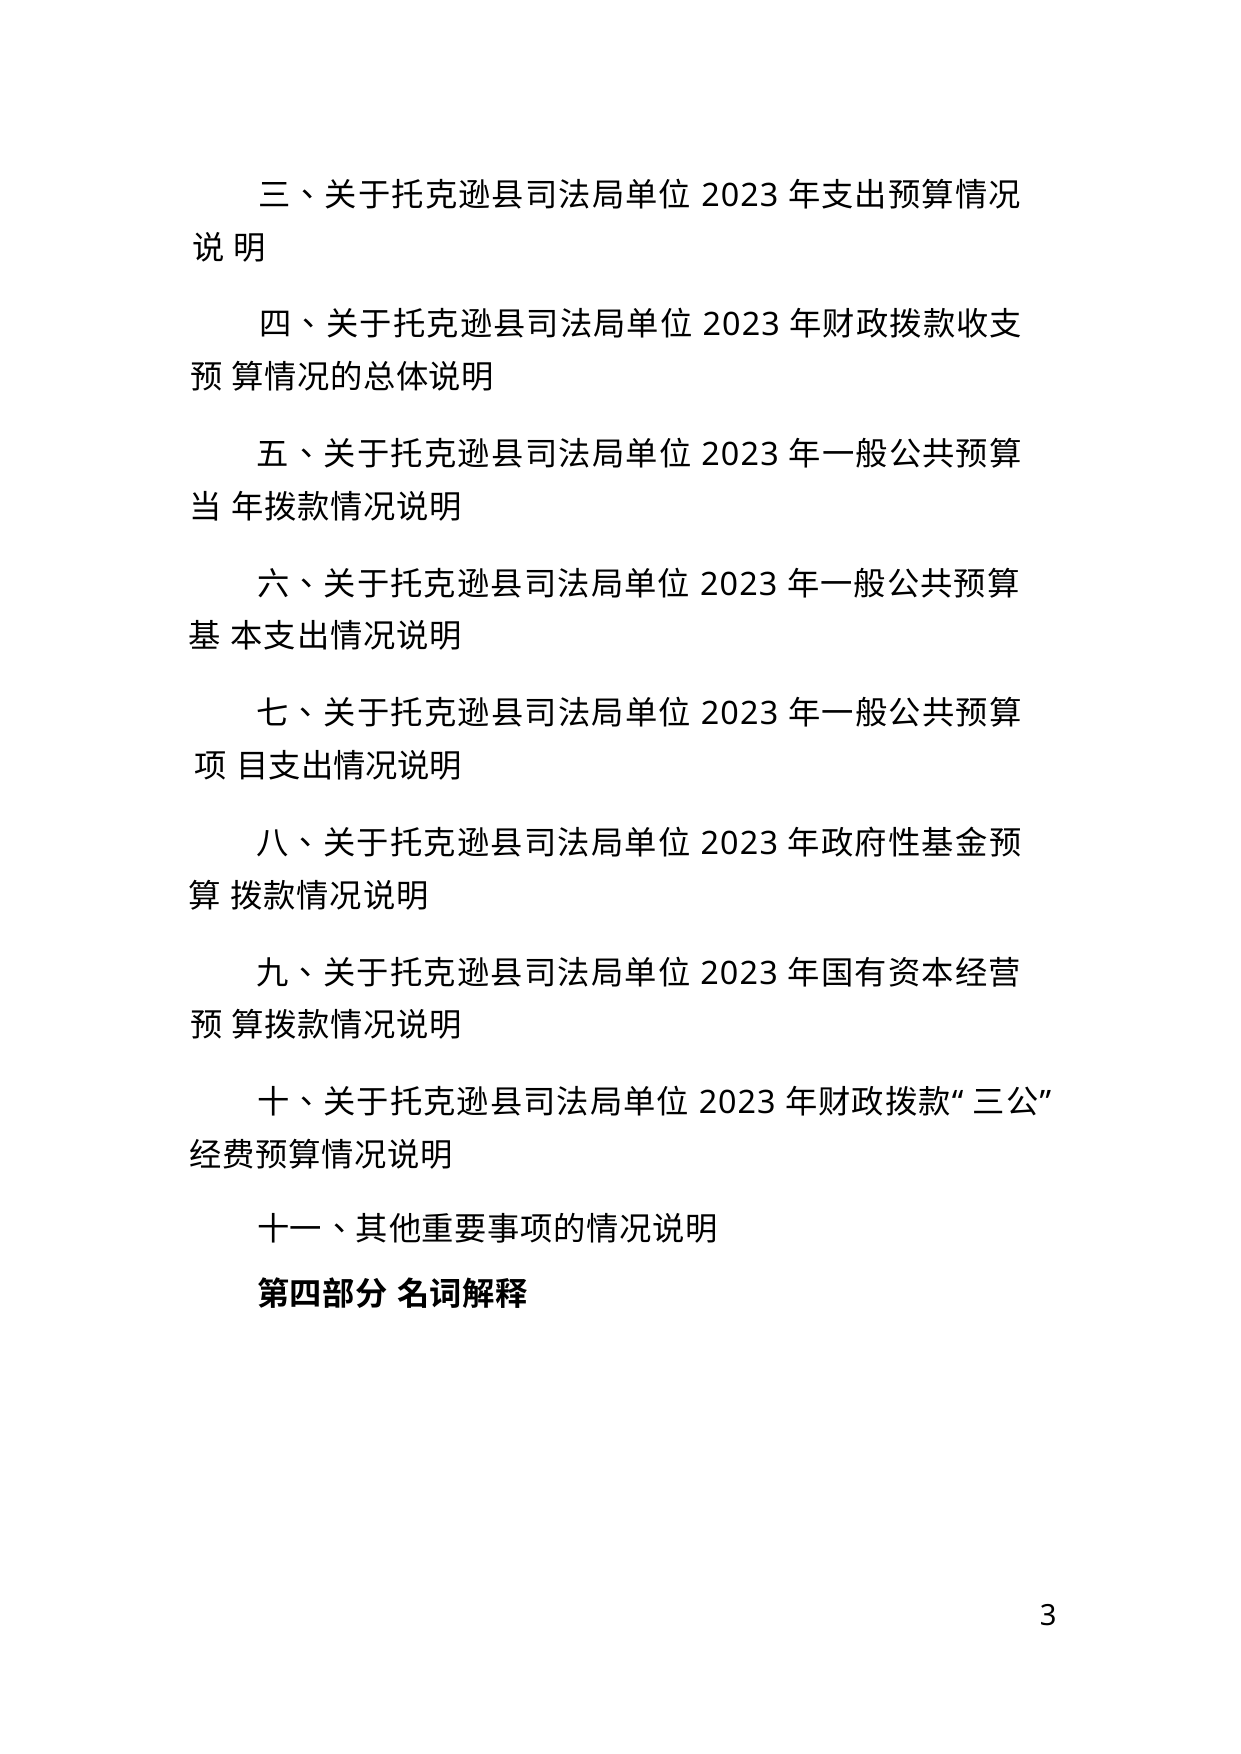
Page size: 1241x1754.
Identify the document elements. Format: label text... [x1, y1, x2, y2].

text 八、关于托克逊县司法局单位 2023 年政府性基金预算 拨款情况说明 [188, 820, 1053, 917]
text 第四部分 名词解释 [257, 1273, 1085, 1313]
text 七、关于托克逊县司法局单位 2023 年一般公共预算项 目支出情况说明 [194, 690, 1053, 787]
text 九、关于托克逊县司法局单位 2023 年国有资本经营预 算拨款情况说明 [190, 949, 1053, 1046]
text 六、关于托克逊县司法局单位 2023 年一般公共预算基 本支出情况说明 [189, 560, 1053, 657]
text 十、关于托克逊县司法局单位 2023 年财政拨款“ 三公” 经费预算情况说明 [189, 1079, 1085, 1176]
text 五、关于托克逊县司法局单位 2023 年一般公共预算当 年拨款情况说明 [189, 431, 1053, 528]
text 三、关于托克逊县司法局单位 2023 年支出预算情况说 明 [192, 172, 1053, 269]
text 四、关于托克逊县司法局单位 2023 年财政拨款收支预 算情况的总体说明 [190, 301, 1053, 398]
text 十一、其他重要事项的情况说明 [257, 1209, 1085, 1249]
